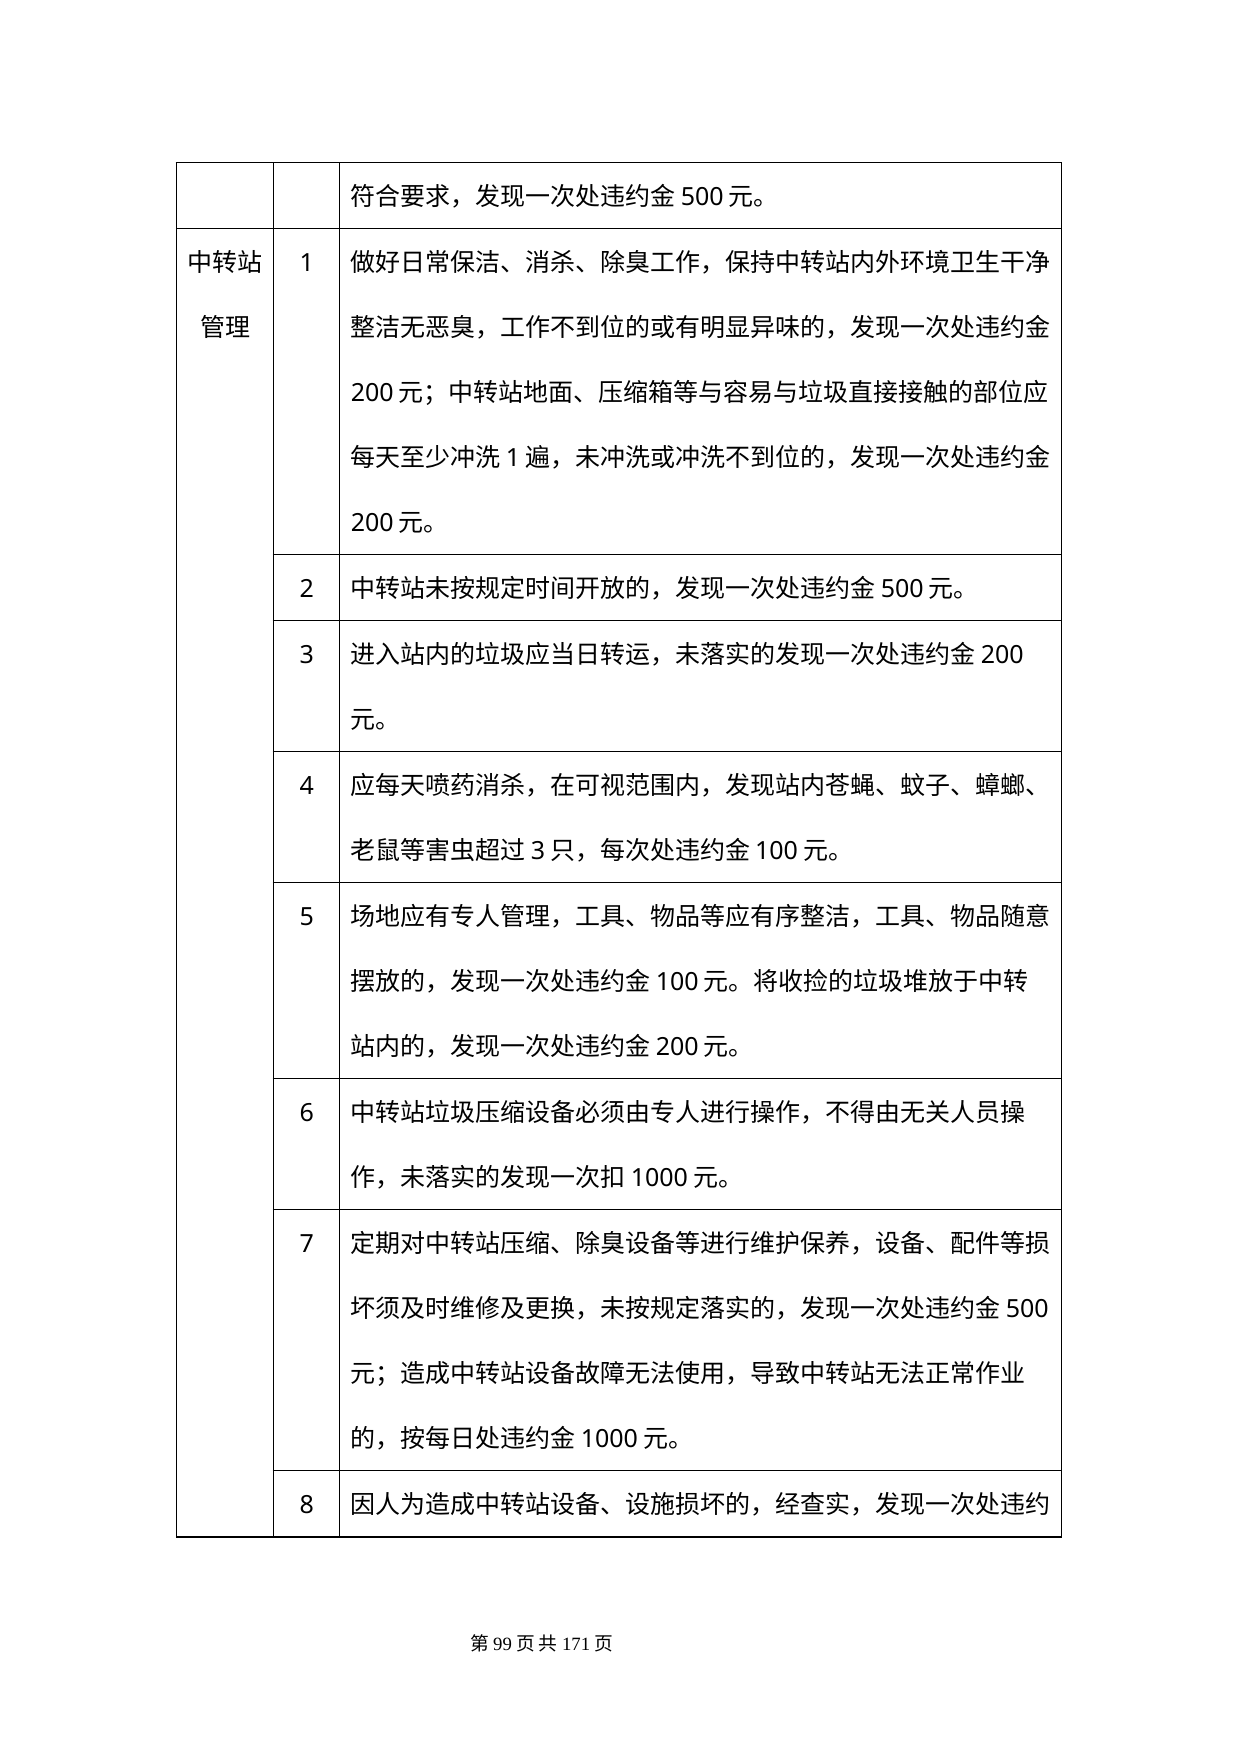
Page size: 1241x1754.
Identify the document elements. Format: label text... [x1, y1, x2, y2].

table_cell 3 [274, 621, 339, 751]
table_cell 7 [274, 1210, 339, 1470]
table_cell 8 [274, 1471, 339, 1536]
table_cell 做好日常保洁、消杀、除臭工作，保持中转站内外环境卫生干净整洁无恶臭，工作不到位的或有明显异味的，发现一次处违约金200元；中转站地面、压缩箱等与容易与垃圾直接接触的部位应每天至少冲洗1遍，未冲洗或冲洗不到位的，发现一次处违约金200元。 [340, 229, 1061, 554]
table_cell 定期对中转站压缩、除臭设备等进行维护保养，设备、配件等损坏须及时维修及更换，未按规定落实的，发现一次处违约金500元；造成中转站设备故障无法使用，导致中转站无法正常作业的，按每日处违约金1000元。 [340, 1210, 1061, 1470]
table_cell 应每天喷药消杀，在可视范围内，发现站内苍蝇、蚊子、蟑螂、老鼠等害虫超过3只，每次处违约金100元。 [340, 752, 1061, 882]
table_cell 中转站未按规定时间开放的，发现一次处违约金500元。 [340, 555, 1061, 620]
table_cell 6 [274, 163, 339, 228]
table_cell 中转站管理 [177, 229, 273, 1536]
table_cell 中转站垃圾压缩设备必须由专人进行操作，不得由无关人员操作，未落实的发现一次扣1000元。 [340, 1079, 1061, 1209]
table_cell 4 [274, 752, 339, 882]
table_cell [340, 163, 1061, 228]
table_cell 2 [274, 555, 339, 620]
table_cell 1 [274, 229, 339, 554]
table_cell 进入站内的垃圾应当日转运，未落实的发现一次处违约金200元。 [340, 621, 1061, 751]
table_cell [340, 1471, 1061, 1536]
table_cell 场地应有专人管理，工具、物品等应有序整洁，工具、物品随意摆放的，发现一次处违约金100元。将收捡的垃圾堆放于中转站内的，发现一次处违约金200元。 [340, 883, 1061, 1078]
table_cell 5 [274, 883, 339, 1078]
table_cell 6 [274, 1079, 339, 1209]
